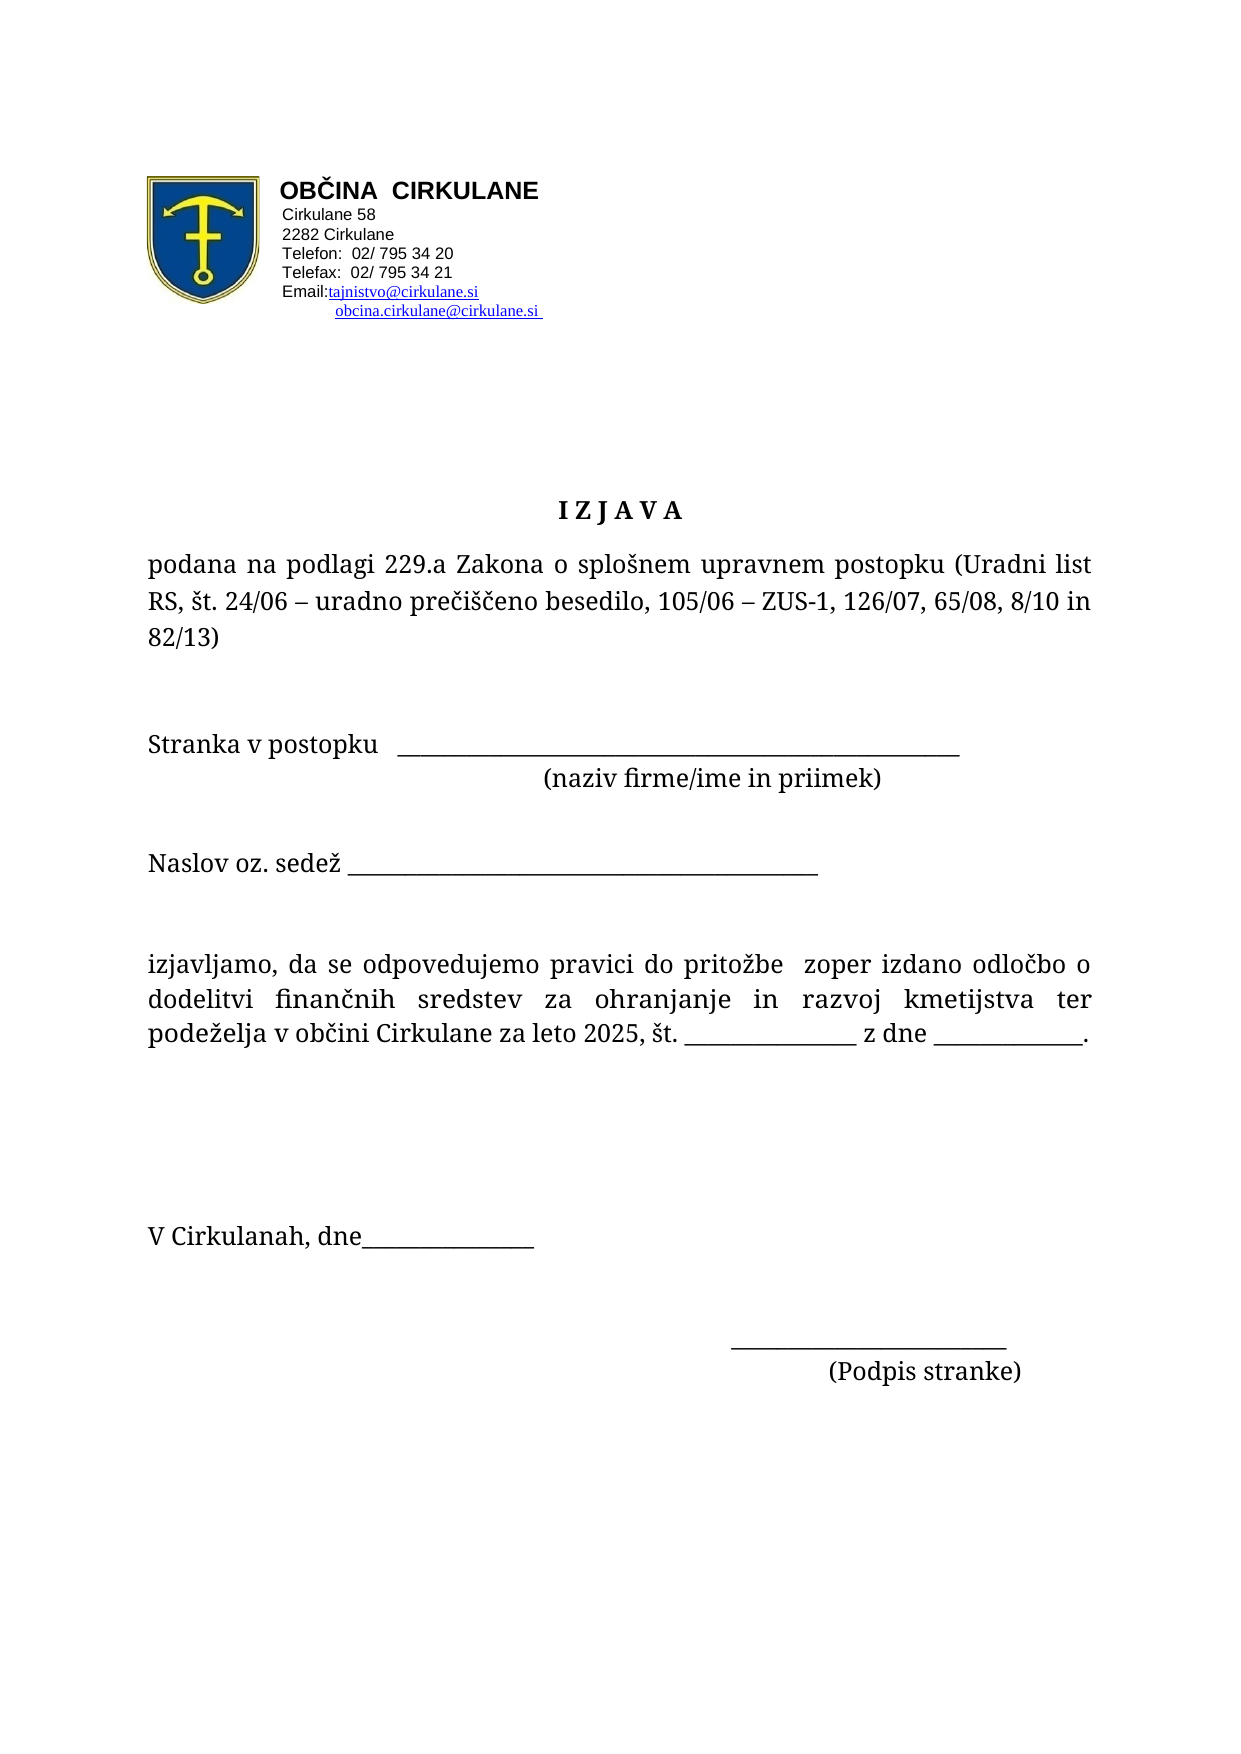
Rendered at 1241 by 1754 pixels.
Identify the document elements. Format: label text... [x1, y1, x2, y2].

text Stranka v postopku _________________________________________________ [148, 727, 1093, 761]
text obcina.cirkulane@cirkulane.si [148, 301, 1093, 320]
text I Z J A V A [148, 493, 1093, 527]
text izjavljamo, da se odpovedujemo pravici do pritožbe zoper izdano odločbo o dodelitvi finančnih sredstev za ohranjanje in razvoj kmetijstva ter podeželja v občini Cirkulane za leto 2025, št. _______________ z dne _____________. [148, 947, 1093, 1049]
text Cirkulane 58 [148, 205, 1093, 224]
text podana na podlagi 229.a Zakona o splošnem upravnem postopku (Uradni list RS, št. 24/06 – uradno prečiščeno besedilo, 105/06 – ZUS-1, 126/07, 65/08, 8/10 in 82/13) [148, 546, 1093, 654]
text (Podpis stranke) [148, 1354, 1093, 1388]
text Telefon: 02/ 795 34 20 [148, 243, 1093, 263]
text Naslov oz. sedež _________________________________________ [148, 846, 1093, 880]
text OBČINA CIRKULANE [148, 176, 1093, 205]
text Email:tajnistvo@cirkulane.si [148, 282, 1093, 301]
text Telefax: 02/ 795 34 21 [148, 263, 1093, 282]
text 2282 Cirkulane [148, 224, 1093, 243]
text ________________________ [148, 1320, 1093, 1354]
text V Cirkulanah, dne_______________ [148, 1218, 1093, 1252]
text (naziv firme/ime in priimek) [148, 761, 1093, 795]
